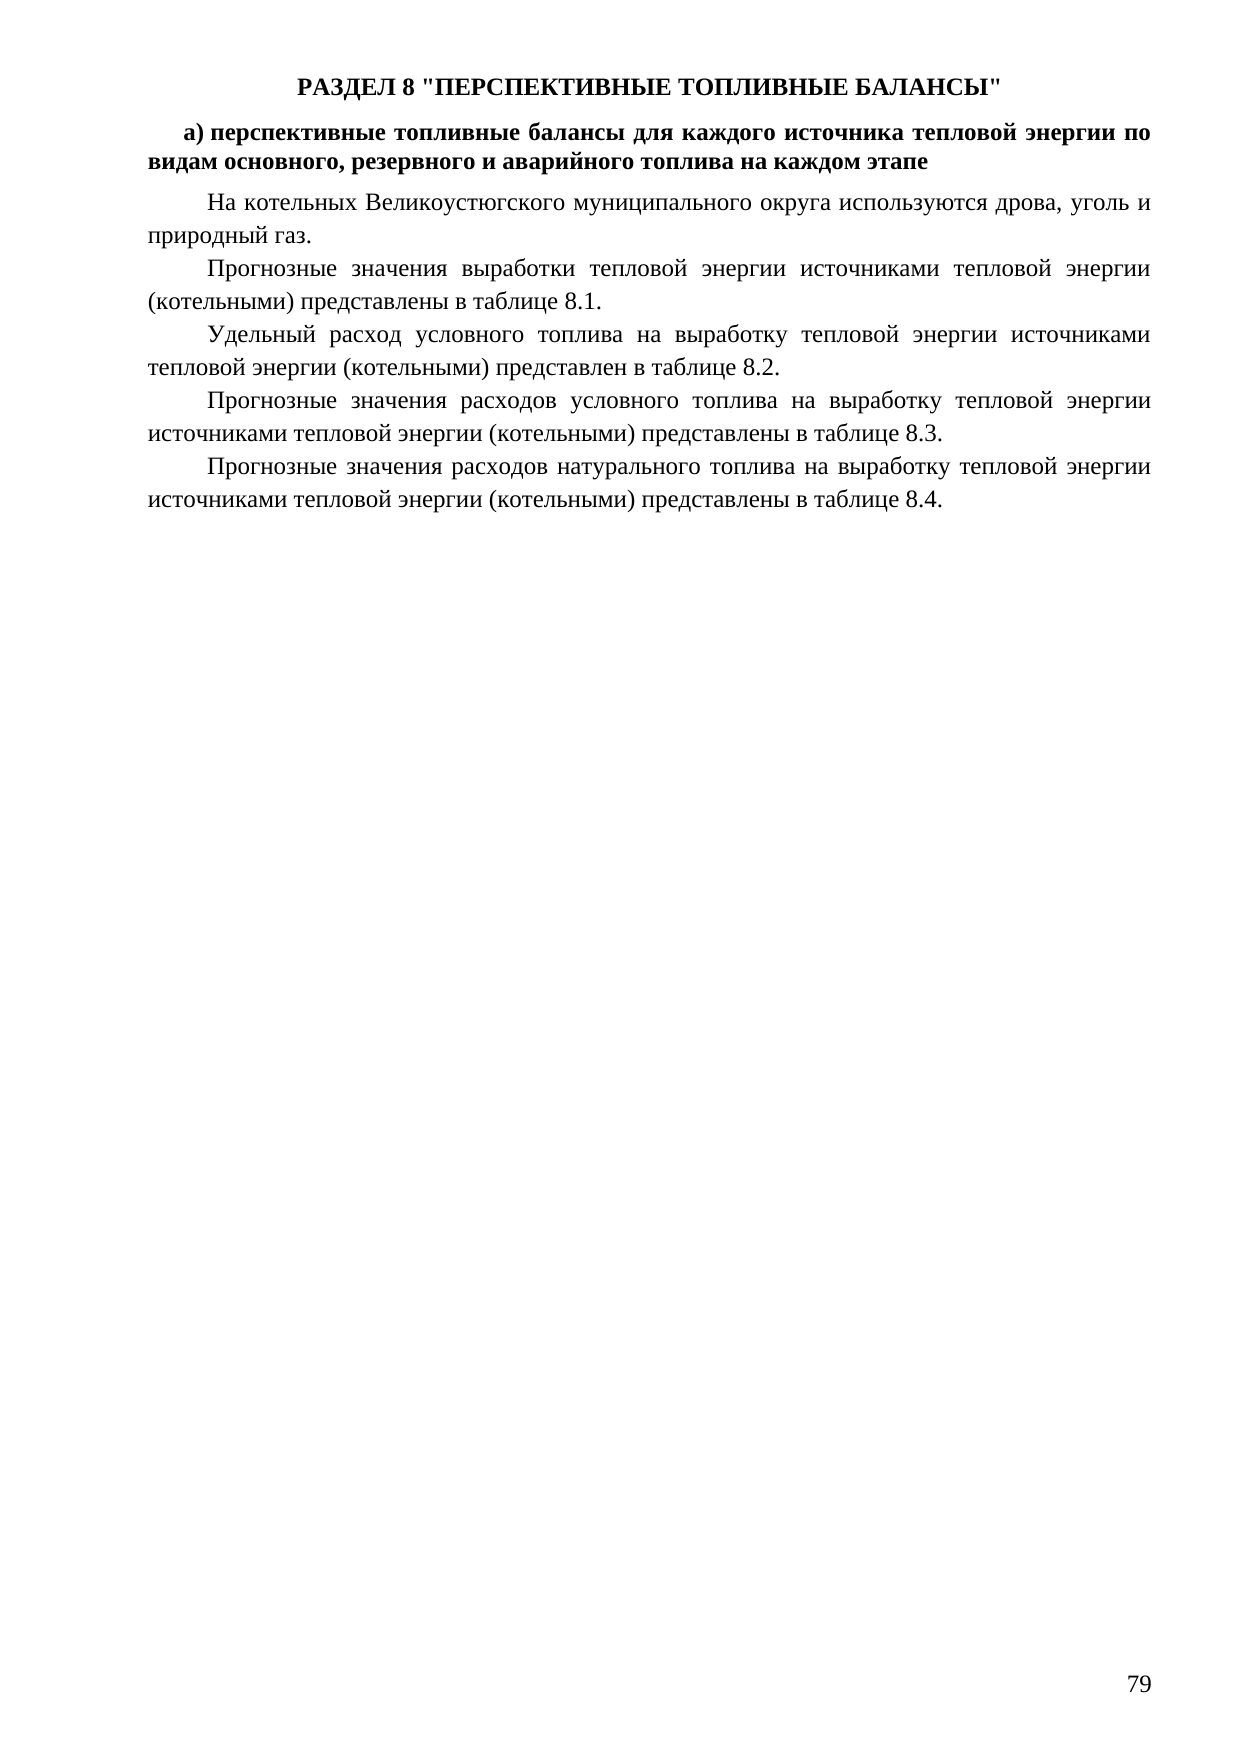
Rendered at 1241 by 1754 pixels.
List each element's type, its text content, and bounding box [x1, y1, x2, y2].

text а) перспективные топливные балансы для каждого источника тепловой энергии по видам основного, резервного и аварийного топлива на каждом этапе [148, 117, 1152, 174]
text Прогнозные значения выработки тепловой энергии источниками тепловой энергии (котельными) представлены в таблице 8.1. [148, 253, 1152, 315]
text На котельных Великоустюгского муниципального округа используются дрова, уголь и природный газ. [148, 187, 1152, 249]
text Прогнозные значения расходов натурального топлива на выработку тепловой энергии источниками тепловой энергии (котельными) представлены в таблице 8.4. [148, 451, 1152, 513]
text Прогнозные значения расходов условного топлива на выработку тепловой энергии источниками тепловой энергии (котельными) представлены в таблице 8.3. [148, 385, 1152, 447]
text Удельный расход условного топлива на выработку тепловой энергии источниками тепловой энергии (котельными) представлен в таблице 8.2. [148, 319, 1152, 381]
text РАЗДЕЛ 8 "ПЕРСПЕКТИВНЫЕ ТОПЛИВНЫЕ БАЛАНСЫ" [148, 72, 1152, 100]
